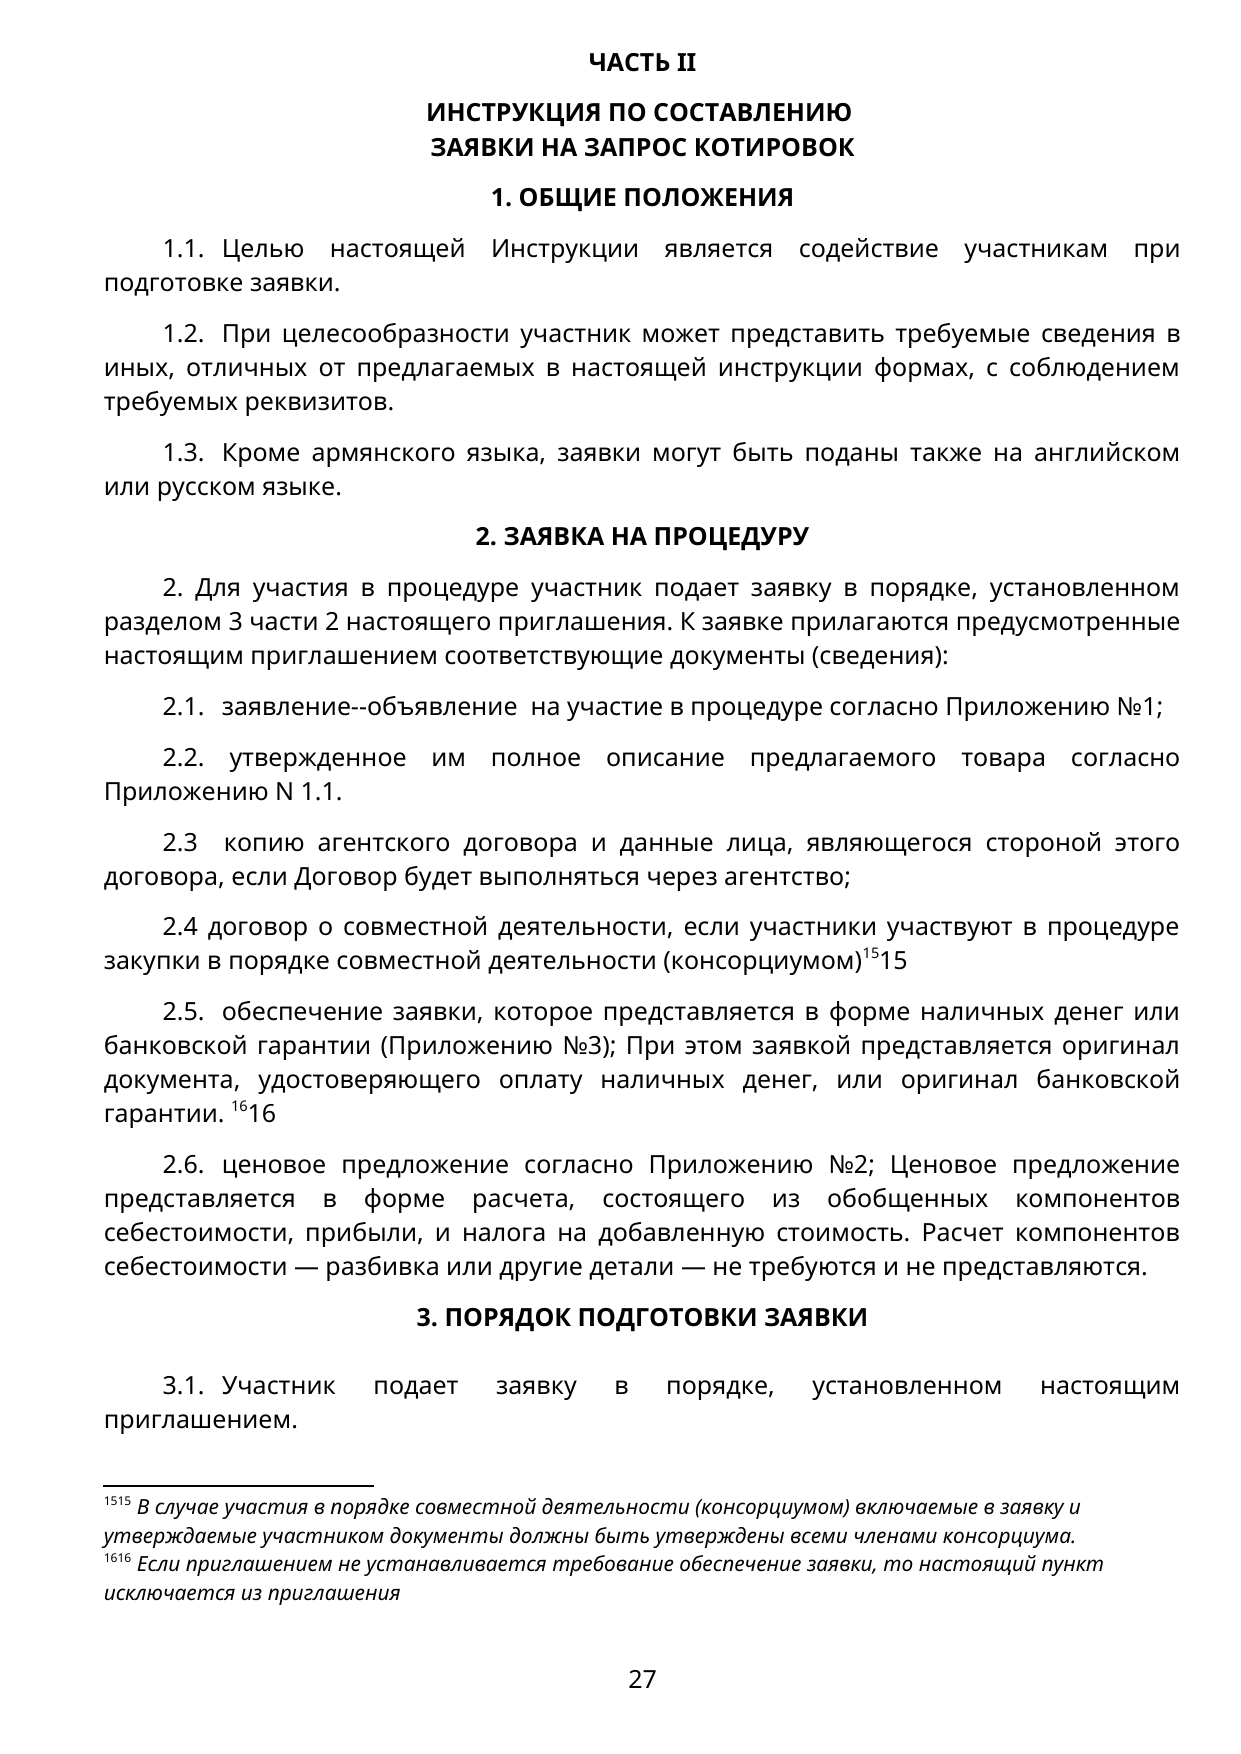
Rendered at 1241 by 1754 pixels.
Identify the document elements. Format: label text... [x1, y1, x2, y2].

text 2. ЗАЯВКА НА ПРОЦЕДУРУ [103, 519, 1181, 553]
text 2. Для участия в процедуре участник подает заявку в порядке, установленном разделом 3 части 2 настоящего приглашения. К заявке прилагаются предусмотренные настоящим приглашением соответствующие документы (сведения): [103, 570, 1181, 672]
text 2.6. ценовое предложение согласно Приложению №2; Ценовое предложение представляется в форме расчета, состоящего из обобщенных компонентов себестоимости, прибыли, и налога на добавленную стоимость. Расчет компонентов себестоимости — разбивка или другие детали — не требуются и не представляются. [103, 1147, 1181, 1283]
text 2.3 копию агентского договора и данные лица, являющегося стороной этого договора, если Договор будет выполняться через агентство; [103, 824, 1181, 892]
text 1.1. Целью настоящей Инструкции является содействие участникам при подготовке заявки. [103, 231, 1181, 299]
text 3. ПОРЯДОК ПОДГОТОВКИ ЗАЯВКИ [103, 1299, 1181, 1334]
text 2.5. обеспечение заявки, которое представляется в форме наличных денег или банковской гарантии (Приложению №3); При этом заявкой представляется оригинал документа, удостоверяющего оплату наличных денег, или оригинал банковской гарантии. 16 [103, 994, 1181, 1130]
text ЧАСТЬ II [103, 44, 1181, 78]
text 1.2. При целесообразности участник может представить требуемые сведения в иных, отличных от предлагаемых в настоящей инструкции формах, с соблюдением требуемых реквизитов. [103, 315, 1181, 418]
text ИНСТРУКЦИЯ ПО СОСТАВЛЕНИЮ ЗАЯВКИ НА ЗАПРОС КОТИРОВОК [103, 95, 1181, 163]
text 2.1. заявление--объявлениe на участие в процедуре согласно Приложению №1; [103, 689, 1181, 723]
text 3.1. Участник подает заявку в порядке, установленном настоящим приглашением. [103, 1367, 1181, 1435]
text 2.4 договор о совместной деятельности, если участники участвуют в процедуре закупки в порядке совместной деятельности (консорциумом)15 [103, 909, 1181, 977]
text 1. ОБЩИЕ ПОЛОЖЕНИЯ [103, 180, 1181, 214]
text 1.3. Кроме армянского языка, заявки могут быть поданы также на английском или русском языке. [103, 434, 1181, 502]
text 2.2. утвержденнoе им полное описание предлагаемого товара согласно Приложению N 1.1. [103, 739, 1181, 807]
